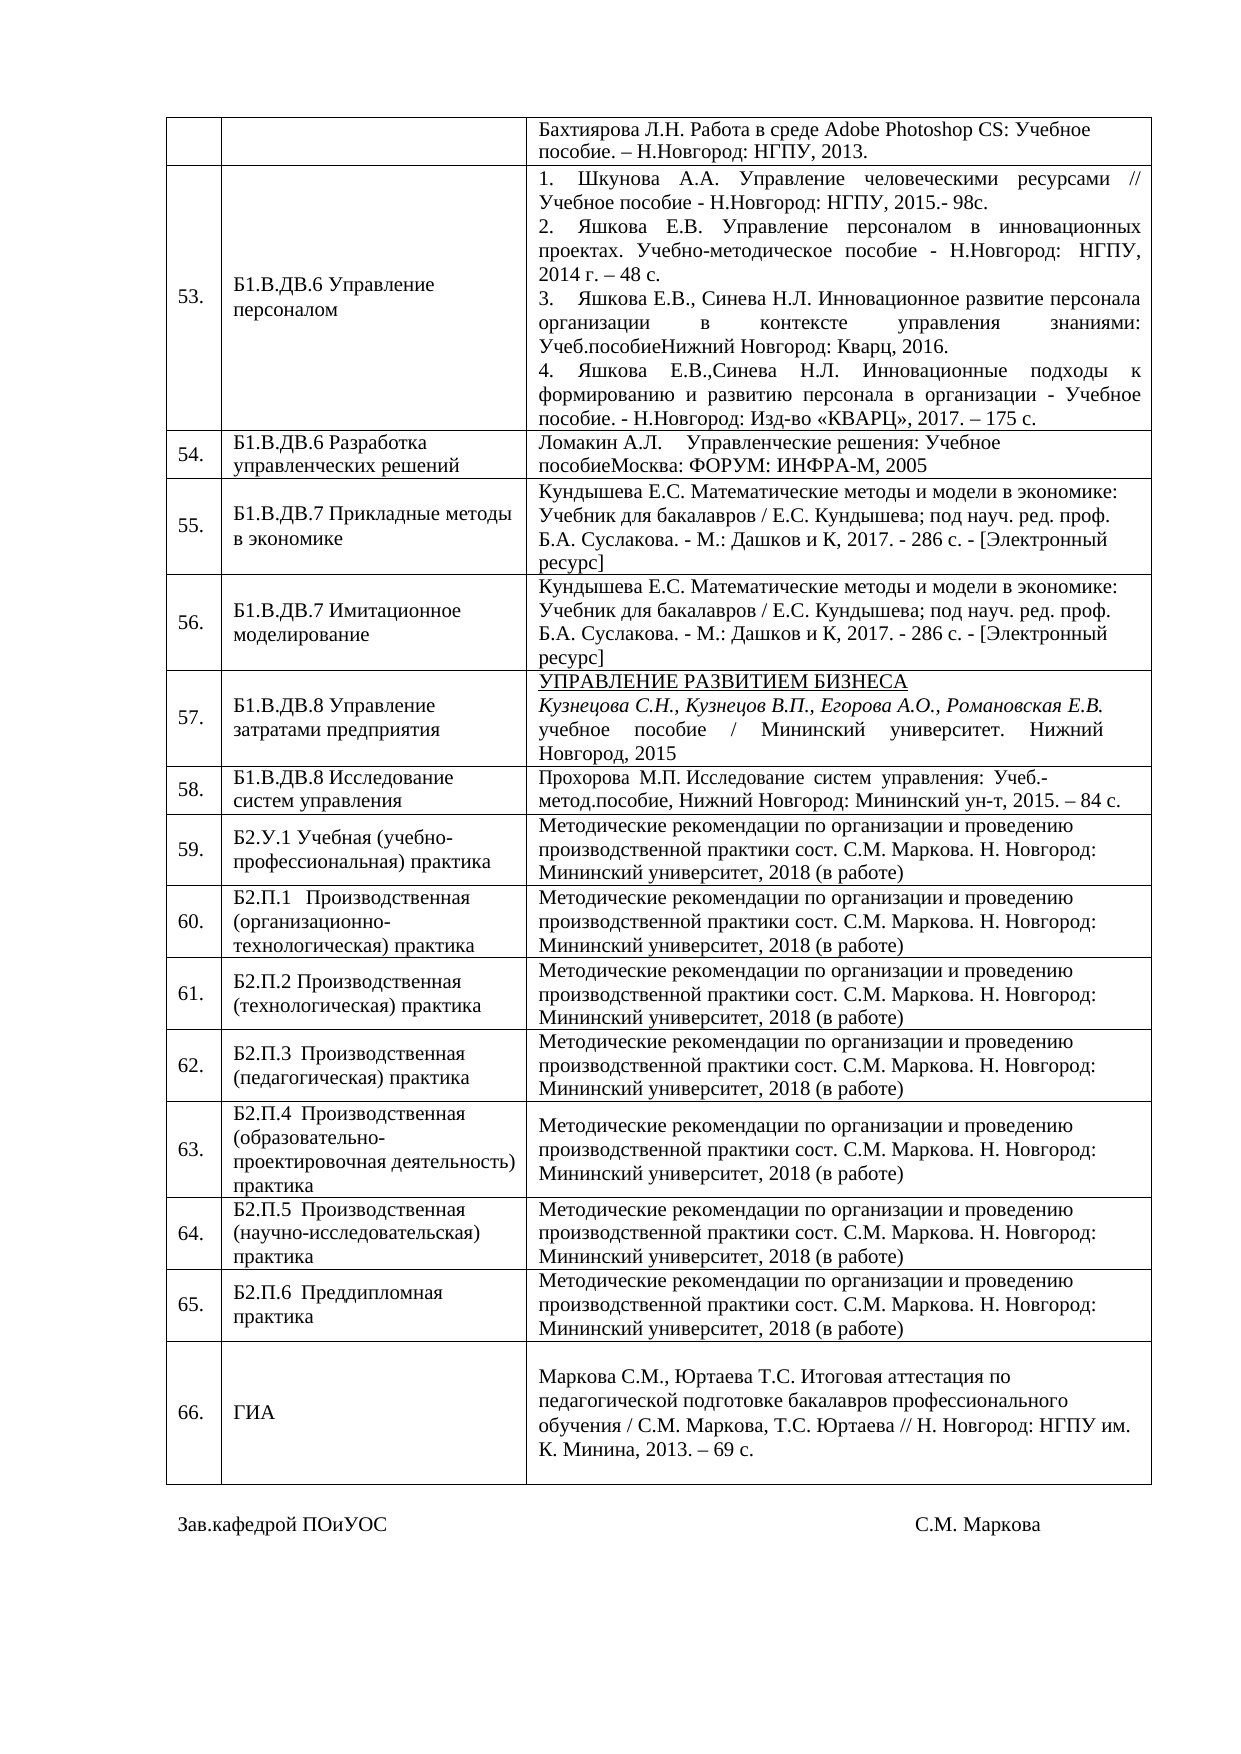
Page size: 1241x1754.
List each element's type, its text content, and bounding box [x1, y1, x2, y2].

table_cell Б1.В.ДВ.7 Имитационное моделирование [222, 575, 526, 669]
table_cell Кундышева Е.С. Математические методы и модели в экономике: Учебник для бакалавров / Е.С. Кундышева; под науч. ред. проф. Б.А. Суслакова. - М.: Дашков и К, 2017. - 286 с. - [Электронный ресурс] [527, 575, 1151, 669]
table_cell Б2.П.4 Производственная (образовательно- проектировочная деятельность) практика [222, 1102, 526, 1197]
table_cell 62. [167, 1030, 221, 1101]
table_cell 58. [167, 767, 221, 813]
table_cell 65. [167, 1270, 221, 1341]
table_cell 55. [167, 479, 221, 574]
table_cell Б1.В.ДВ.7 Прикладные методы в экономике [222, 479, 526, 574]
text Зав.кафедрой ПОиУОС С.М. Маркова [177, 1512, 1165, 1536]
table_cell 54. [167, 431, 221, 478]
table_cell Б2.П.5 Производственная (научно-исследовательская) практика [222, 1198, 526, 1269]
table_cell 60. [167, 886, 221, 957]
table_cell Методические рекомендации по организации и проведению производственной практики сост. С.М. Маркова. Н. Новгород: Мининский университет, 2018 (в работе) [527, 958, 1151, 1029]
table_cell Методические рекомендации по организации и проведению производственной практики сост. С.М. Маркова. Н. Новгород: Мининский университет, 2018 (в работе) [527, 1030, 1151, 1101]
table_header [167, 118, 221, 164]
table_cell Б2.П.3 Производственная (педагогическая) практика [222, 1030, 526, 1101]
table_cell Б1.В.ДВ.8 Исследование систем управления [222, 767, 526, 813]
table_cell 63. [167, 1102, 221, 1197]
table_cell Кундышева Е.С. Математические методы и модели в экономике: Учебник для бакалавров / Е.С. Кундышева; под науч. ред. проф. Б.А. Суслакова. - М.: Дашков и К, 2017. - 286 с. - [Электронный ресурс] [527, 479, 1151, 574]
table_cell Методические рекомендации по организации и проведению производственной практики сост. С.М. Маркова. Н. Новгород: Мининский университет, 2018 (в работе) [527, 1198, 1151, 1269]
table_cell Б2.У.1 Учебная (учебно- профессиональная) практика [222, 815, 526, 885]
table_cell 66. [167, 1342, 221, 1484]
table_cell 53. [167, 166, 221, 430]
table_cell Б2.П.2 Производственная (технологическая) практика [222, 958, 526, 1029]
table_cell 57. [167, 671, 221, 766]
table_cell Маркова С.М., Юртаева Т.С. Итоговая аттестация по педагогической подготовке бакалавров профессионального обучения / С.М. Маркова, Т.С. Юртаева // Н. Новгород: НГПУ им. К. Минина, 2013. – 69 с. [527, 1342, 1151, 1484]
table_cell Методические рекомендации по организации и проведению производственной практики сост. С.М. Маркова. Н. Новгород: Мининский университет, 2018 (в работе) [527, 886, 1151, 957]
table_cell 64. [167, 1198, 221, 1269]
table_cell Б1.В.ДВ.6 Управление персоналом [222, 166, 526, 430]
table_cell Шкунова А.А. Управление человеческими ресурсами // Учебное пособие - Н.Новгород: НГПУ, 2015.- 98с. Яшкова Е.В. Управление персоналом в инновационных проектах. Учебно-методическое пособие - Н.Новгород: НГПУ, 2014 г. – 48 с. Яшкова Е.В., Синева Н.Л. Инновационное развитие персонала организации в контексте управления знаниями: Учеб.пособиеНижний Новгород: Кварц, 2016. Яшкова Е.В.,Синева Н.Л. Инновационные подходы к формированию и развитию персонала в организации - Учебное пособие. - Н.Новгород: Изд-во «КВАРЦ», 2017. – 175 с. [527, 166, 1151, 430]
table_cell Б2.П.6 Преддипломная практика [222, 1270, 526, 1341]
table_cell ГИА [222, 1342, 526, 1484]
table_cell Б1.В.ДВ.8 Управление затратами предприятия [222, 671, 526, 766]
table_cell Методические рекомендации по организации и проведению производственной практики сост. С.М. Маркова. Н. Новгород: Мининский университет, 2018 (в работе) [527, 815, 1151, 885]
table_header Бахтиярова Л.Н. Работа в среде Adobe Photoshop CS: Учебное пособие. – Н.Новгород: НГПУ, 2013. [527, 118, 1151, 164]
table_cell Б2.П.1 Производственная (организационно- технологическая) практика [222, 886, 526, 957]
table_cell Методические рекомендации по организации и проведению производственной практики сост. С.М. Маркова. Н. Новгород: Мининский университет, 2018 (в работе) [527, 1270, 1151, 1341]
table_cell Б1.В.ДВ.6 Разработка управленческих решений [222, 431, 526, 478]
table_cell Прохорова М.П. Исследование систем управления: Учеб.- метод.пособие, Нижний Новгород: Мининский ун-т, 2015. – 84 с. [527, 767, 1151, 813]
table_cell 59. [167, 815, 221, 885]
table_header [222, 118, 526, 164]
table_cell 56. [167, 575, 221, 669]
table_cell Методические рекомендации по организации и проведению производственной практики сост. С.М. Маркова. Н. Новгород: Мининский университет, 2018 (в работе) [527, 1102, 1151, 1197]
table_cell 61. [167, 958, 221, 1029]
table_cell Ломакин А.Л. Управленческие решения: Учебное пособиеМосква: ФОРУМ: ИНФРА-М, 2005 [527, 431, 1151, 478]
table_cell УПРАВЛЕНИЕ РАЗВИТИЕМ БИЗНЕСА Кузнецова С.Н., Кузнецов В.П., Егорова А.О., Романовская Е.В. учебное пособие / Мининский университет. Нижний Новгород, 2015 [527, 671, 1151, 766]
